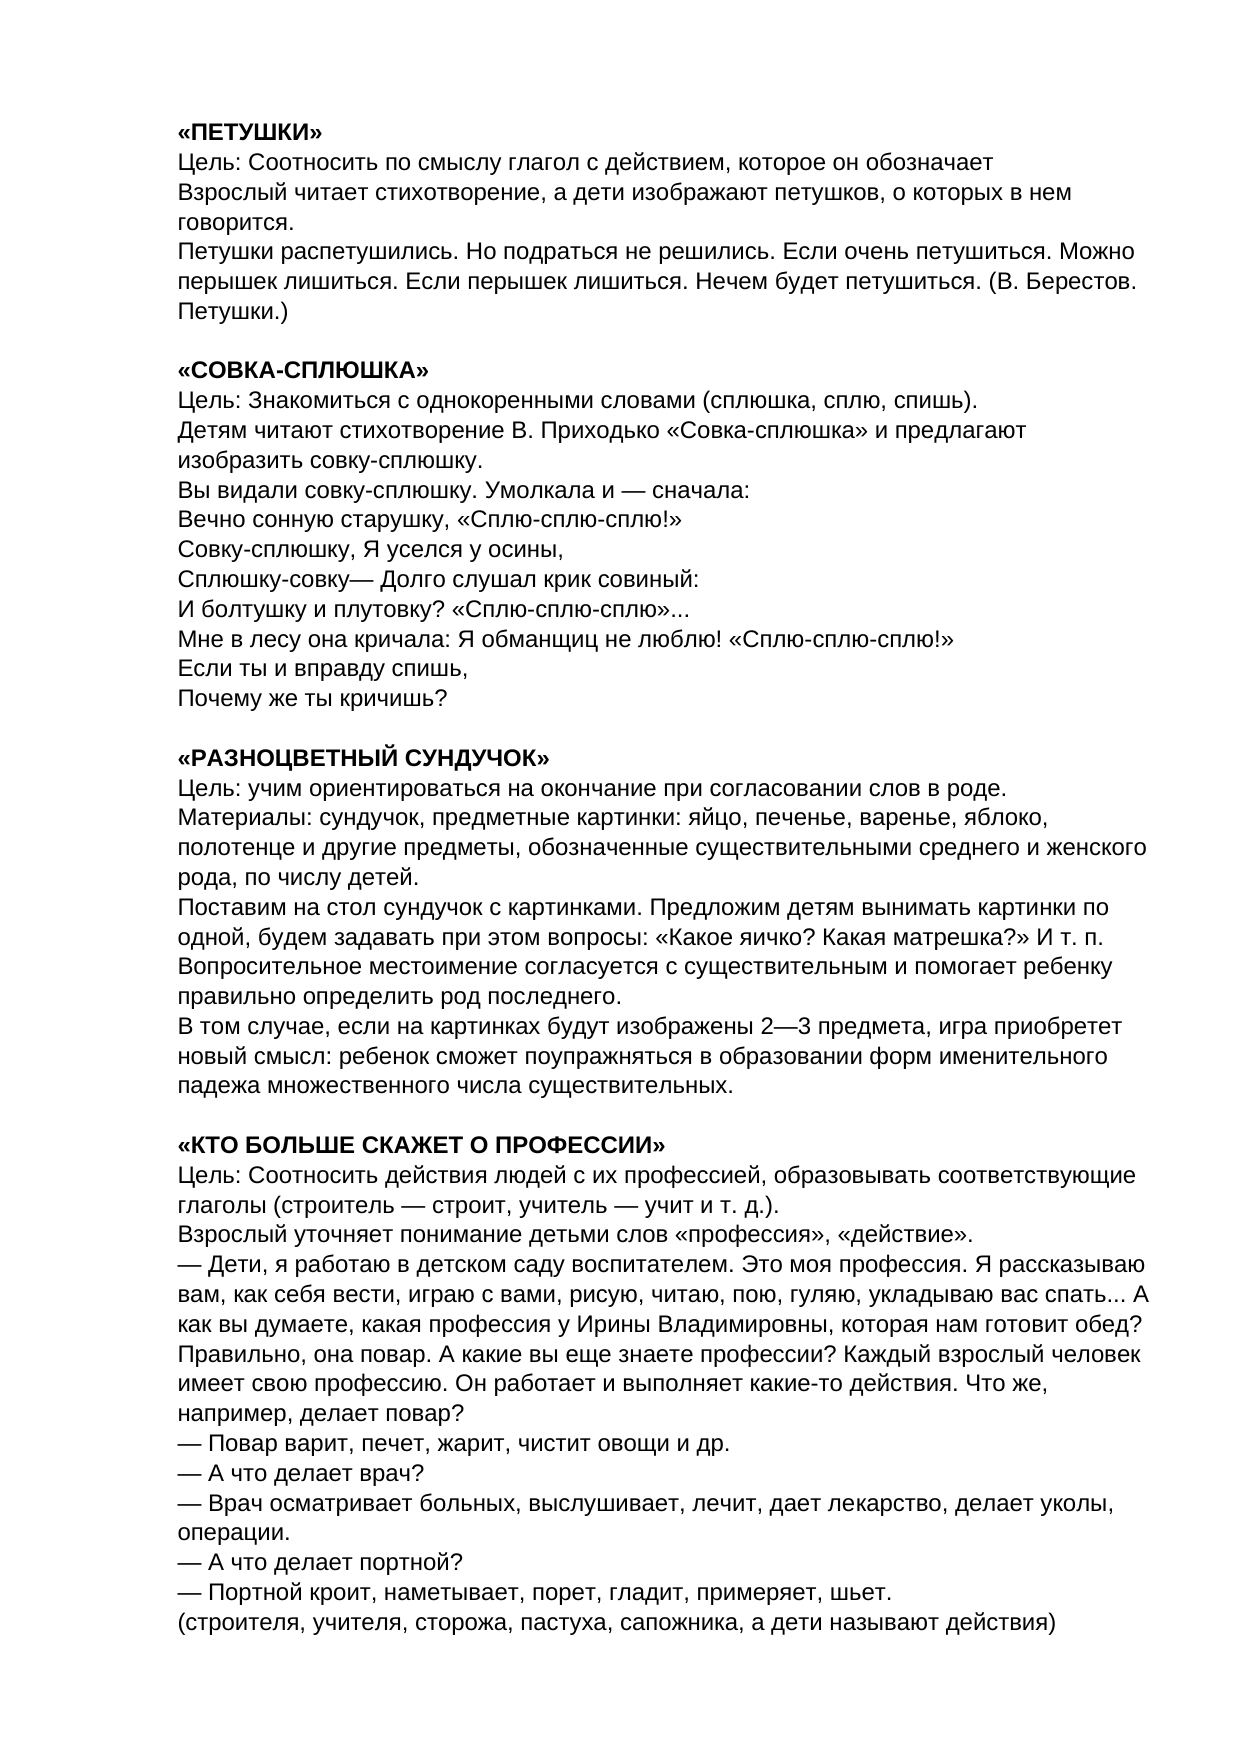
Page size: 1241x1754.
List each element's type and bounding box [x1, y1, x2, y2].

text [177, 118, 1152, 1635]
